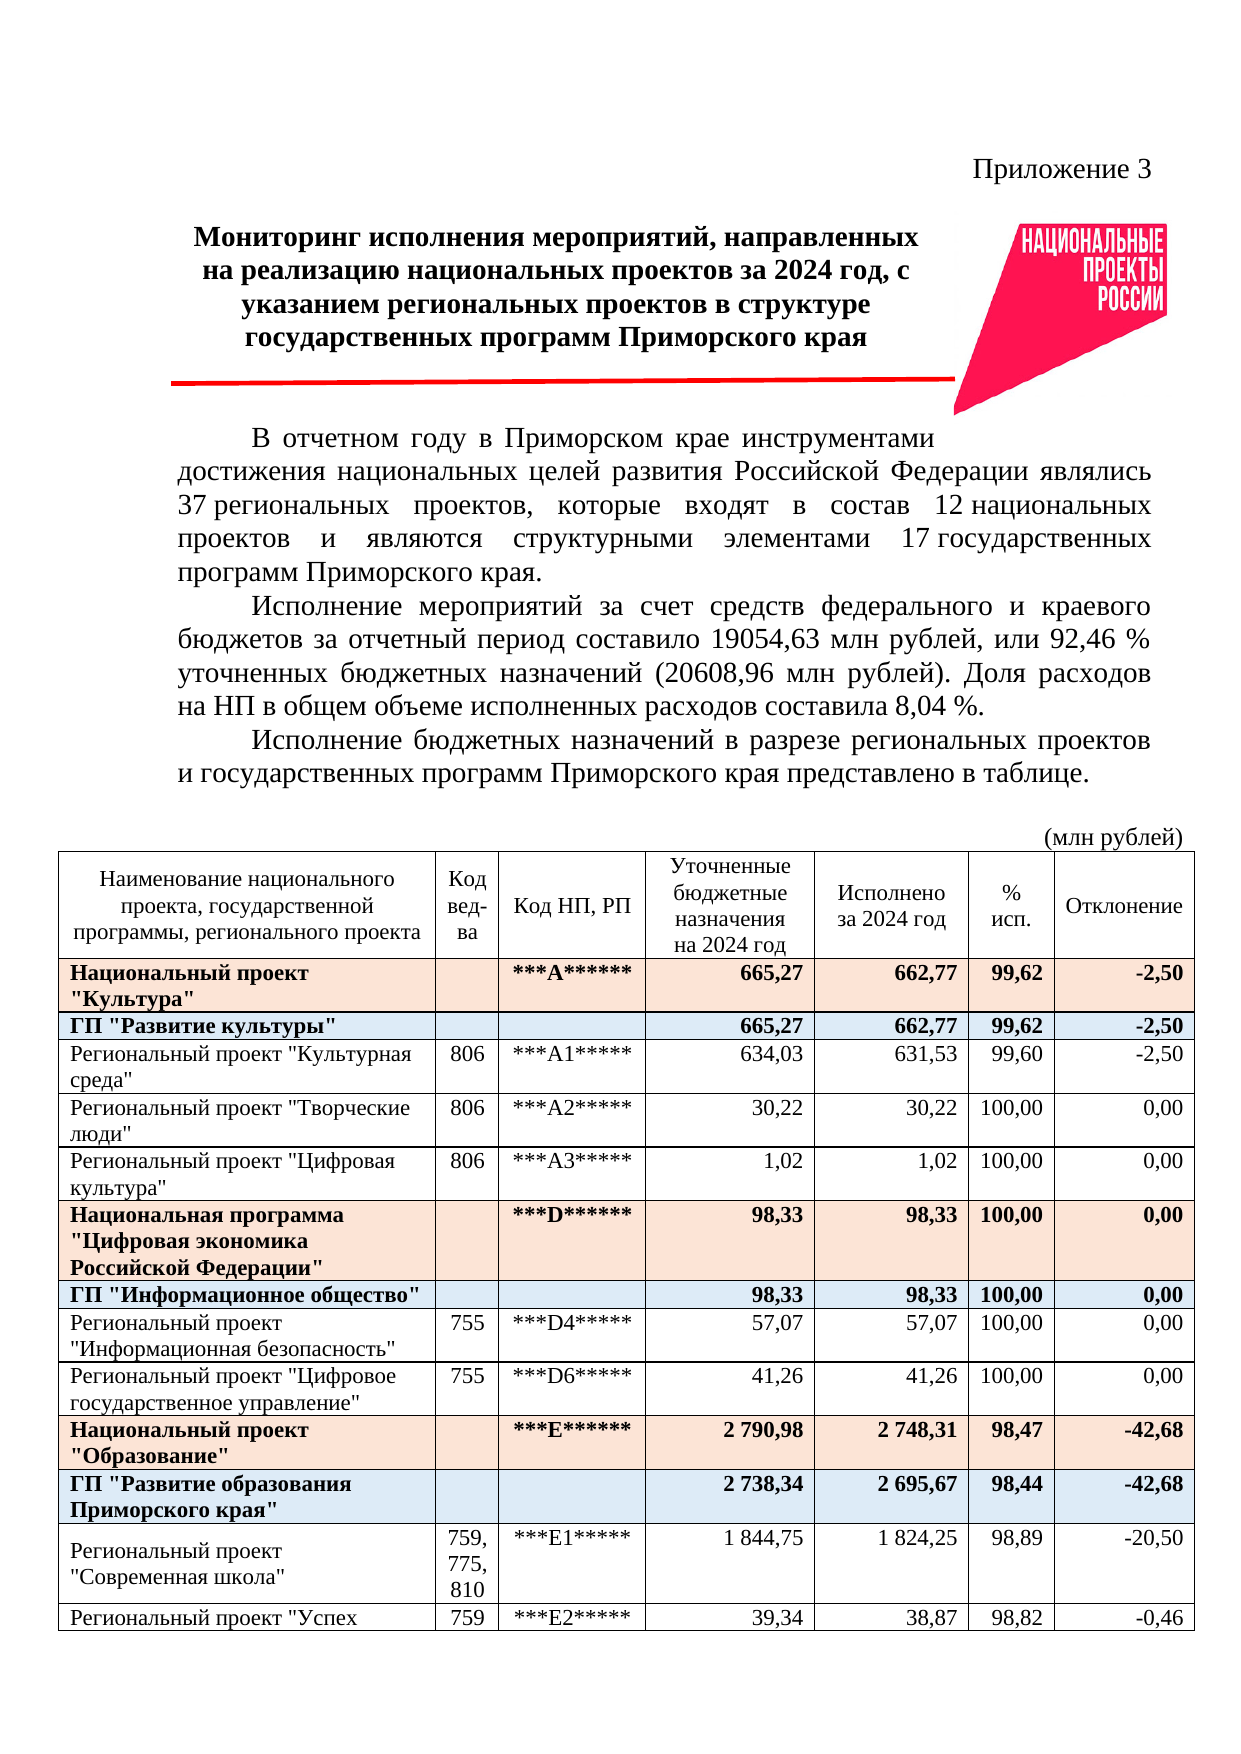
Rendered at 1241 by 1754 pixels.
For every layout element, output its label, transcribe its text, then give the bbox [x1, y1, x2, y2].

table_header (млн рублей) [59, 823, 1194, 851]
table_cell 2 790,98 [646, 1416, 814, 1469]
table_cell ГП "Развитие образования Приморского края" [59, 1470, 435, 1523]
table_cell Национальный проект "Образование" [59, 1416, 435, 1469]
table_cell 100,00 [969, 1281, 1054, 1308]
table_cell Региональный проект "Цифровое государственное управление" [59, 1363, 435, 1415]
table_cell 1 844,75 [646, 1524, 814, 1603]
table_cell 755 [436, 1363, 498, 1415]
table_cell 759, 775, 810 [436, 1524, 498, 1603]
table_cell % исп. [969, 852, 1054, 958]
table_cell [499, 1013, 645, 1039]
table_cell ***D4***** [499, 1309, 645, 1361]
text Исполнение бюджетных назначений в разрезе региональных проектов и государственных программ Приморского края представлено в таблице. [177, 722, 1152, 789]
table_cell ***D****** [499, 1201, 645, 1280]
table_cell [436, 1470, 498, 1523]
table_cell Наименование национального проекта, государственной программы, регионального проекта [59, 852, 435, 958]
table_cell 98,33 [646, 1201, 814, 1280]
table_cell ***E1***** [499, 1524, 645, 1603]
table_cell Национальный проект "Культура" [59, 959, 435, 1011]
table_cell 100,00 [969, 1148, 1054, 1200]
table_cell Региональный проект "Успех каждого ребенка" [59, 1604, 435, 1630]
table_cell ***A1***** [499, 1040, 645, 1093]
table_cell 100,00 [969, 1201, 1054, 1280]
table_cell -2,50 [1055, 1040, 1194, 1093]
table_cell -2,50 [1055, 959, 1194, 1011]
picture [953, 211, 1176, 424]
table_cell Региональный проект "Современная школа" [59, 1524, 435, 1603]
table_cell 665,27 [646, 959, 814, 1011]
table_cell [436, 959, 498, 1011]
table_cell [436, 1416, 498, 1469]
table_cell 1,02 [646, 1148, 814, 1200]
table_cell 1 824,25 [815, 1524, 968, 1603]
text Исполнение мероприятий за счет средств федерального и краевого бюджетов за отчетный период составило 19054,63 млн рублей, или 92,46 % уточненных бюджетных назначений (20608,96 млн рублей). Доля расходов на НП в общем объеме исполненных расходов составила 8,04 %. [177, 588, 1152, 722]
table_cell 0,00 [1055, 1094, 1194, 1146]
table_cell 0,00 [1055, 1309, 1194, 1361]
table_cell 0,00 [1055, 1201, 1194, 1280]
table_cell 98,44 [969, 1470, 1054, 1523]
table_cell 57,07 [815, 1309, 968, 1361]
table_cell ГП "Развитие культуры" [59, 1013, 435, 1039]
table_cell 100,00 [969, 1309, 1054, 1361]
table_cell 2 738,34 [646, 1470, 814, 1523]
table_cell 2 748,31 [815, 1416, 968, 1469]
table_cell -42,68 [1055, 1470, 1194, 1523]
table_cell 662,77 [815, 959, 968, 1011]
table_cell ***E2***** [499, 1604, 645, 1630]
table_cell 806 [436, 1040, 498, 1093]
table_cell 57,07 [646, 1309, 814, 1361]
table_cell 806 [436, 1094, 498, 1146]
table_cell 41,26 [815, 1363, 968, 1415]
table_cell 98,33 [815, 1201, 968, 1280]
table_cell 98,89 [969, 1524, 1054, 1603]
table_cell [436, 1281, 498, 1308]
table_cell 99,62 [969, 1013, 1054, 1039]
table_cell 99,62 [969, 959, 1054, 1011]
text Мониторинг исполнения мероприятий, направленных на реализацию национальных проектов за 2024 год, с указанием региональных проектов в структуре государственных программ Приморского края [177, 219, 953, 353]
text В отчетном году в Приморском крае инструментами достижения национальных целей развития Российской Федерации являлись 37 региональных проектов, которые входят в состав 12 национальных проектов и являются структурными элементами 17 государственных программ Приморского края. [177, 420, 1152, 588]
table_cell 98,33 [646, 1281, 814, 1308]
table_cell 759 [436, 1604, 498, 1630]
table_cell Национальная программа "Цифровая экономика Российской Федерации" [59, 1201, 435, 1280]
text Приложение 3 [177, 152, 1152, 185]
table_cell 41,26 [646, 1363, 814, 1415]
table_cell Код вед-ва [436, 852, 498, 958]
table_cell 1,02 [815, 1148, 968, 1200]
table_cell 2 695,67 [815, 1470, 968, 1523]
table_cell Региональный проект "Культурная среда" [59, 1040, 435, 1093]
table_cell 0,00 [1055, 1281, 1194, 1308]
table_cell -42,68 [1055, 1416, 1194, 1469]
table_cell Код НП, РП [499, 852, 645, 958]
table_cell 30,22 [646, 1094, 814, 1146]
table_cell ***E****** [499, 1416, 645, 1469]
table_cell -20,50 [1055, 1524, 1194, 1603]
table_cell 806 [436, 1148, 498, 1200]
table_cell 100,00 [969, 1363, 1054, 1415]
table_cell [499, 1470, 645, 1523]
table_cell Уточненные бюджетные назначения на 2024 год [646, 852, 814, 958]
table_cell 99,60 [969, 1040, 1054, 1093]
table_cell -2,50 [1055, 1013, 1194, 1039]
table_cell 98,82 [969, 1604, 1054, 1630]
table_cell 631,53 [815, 1040, 968, 1093]
table_cell 39,34 [646, 1604, 814, 1630]
table_cell 98,33 [815, 1281, 968, 1308]
table_cell 38,87 [815, 1604, 968, 1630]
table_cell Отклонение [1055, 852, 1194, 958]
table_cell -0,46 [1055, 1604, 1194, 1630]
table_cell 662,77 [815, 1013, 968, 1039]
table_cell ***A3***** [499, 1148, 645, 1200]
table_cell Исполнено за 2024 год [815, 852, 968, 958]
table_cell ***D6***** [499, 1363, 645, 1415]
table_cell [499, 1281, 645, 1308]
table_cell ГП "Информационное общество" [59, 1281, 435, 1308]
table_cell 100,00 [969, 1094, 1054, 1146]
table_cell 634,03 [646, 1040, 814, 1093]
table_cell 665,27 [646, 1013, 814, 1039]
table_cell ***A****** [499, 959, 645, 1011]
table_cell Региональный проект "Творческие люди" [59, 1094, 435, 1146]
table_cell ***A2***** [499, 1094, 645, 1146]
table_cell [436, 1201, 498, 1280]
table_cell Региональный проект "Информационная безопасность" [59, 1309, 435, 1361]
table_cell [436, 1013, 498, 1039]
table_cell 0,00 [1055, 1363, 1194, 1415]
table_cell 0,00 [1055, 1148, 1194, 1200]
table_cell Региональный проект "Цифровая культура" [59, 1148, 435, 1200]
table_cell 755 [436, 1309, 498, 1361]
table_cell 30,22 [815, 1094, 968, 1146]
table_cell 98,47 [969, 1416, 1054, 1469]
